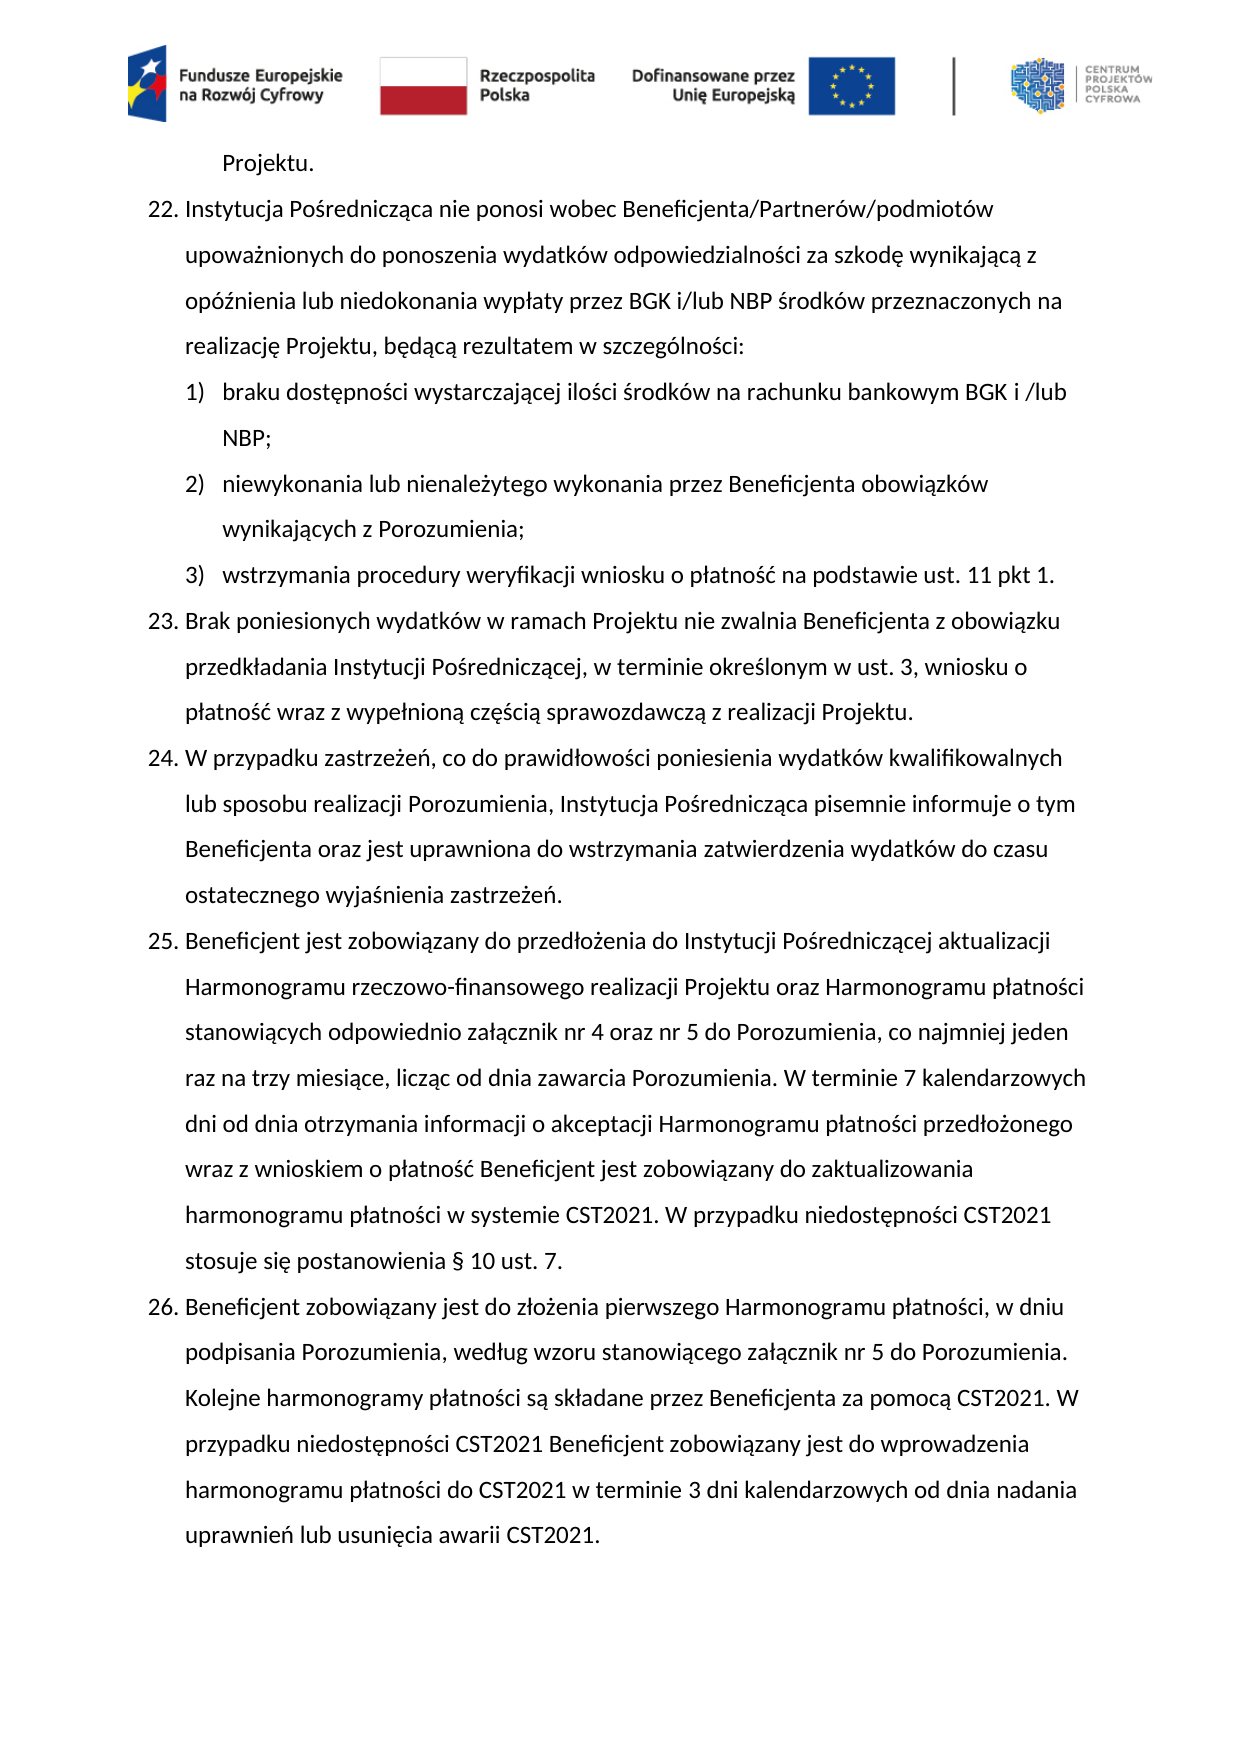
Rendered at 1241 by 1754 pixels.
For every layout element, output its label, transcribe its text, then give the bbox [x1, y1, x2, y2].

list W przypadku zastrzeżeń, co do prawidłowości poniesienia wydatków kwalifikowalnych lub sposobu realizacji Porozumienia, Instytucja Pośrednicząca pisemnie informuje o tym Beneficjenta oraz jest uprawniona do wstrzymania zatwierdzenia wydatków do czasu ostatecznego wyjaśnienia zastrzeżeń. [148, 742, 1093, 910]
picture [128, 45, 1153, 122]
list wstrzymania procedury weryfikacji wniosku o płatność na podstawie ust. 11 pkt 1. [185, 559, 1093, 590]
list braku dostępności wystarczającej ilości środków na rachunku bankowym BGK i /lub NBP; [185, 376, 1093, 452]
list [185, 148, 1093, 178]
list niewykonania lub nienależytego wykonania przez Beneficjenta obowiązków wynikających z Porozumienia; [185, 468, 1093, 544]
list Brak poniesionych wydatków w ramach Projektu nie zwalnia Beneficjenta z obowiązku przedkładania Instytucji Pośredniczącej, w terminie określonym w ust. 3, wniosku o płatność wraz z wypełnioną częścią sprawozdawczą z realizacji Projektu. [148, 605, 1093, 727]
list Instytucja Pośrednicząca nie ponosi wobec Beneficjenta/Partnerów/podmiotów upoważnionych do ponoszenia wydatków odpowiedzialności za szkodę wynikającą z opóźnienia lub niedokonania wypłaty przez BGK i/lub NBP środków przeznaczonych na realizację Projektu, będącą rezultatem w szczególności: [148, 193, 1093, 361]
list Beneficjent jest zobowiązany do przedłożenia do Instytucji Pośredniczącej aktualizacji Harmonogramu rzeczowo-finansowego realizacji Projektu oraz Harmonogramu płatności stanowiących odpowiednio załącznik nr 4 oraz nr 5 do Porozumienia, co najmniej jeden raz na trzy miesiące, licząc od dnia zawarcia Porozumienia. W terminie 7 kalendarzowych dni od dnia otrzymania informacji o akceptacji Harmonogramu płatności przedłożonego wraz z wnioskiem o płatność Beneficjent jest zobowiązany do zaktualizowania harmonogramu płatności w systemie CST2021. W przypadku niedostępności CST2021 stosuje się postanowienia § 10 ust. 7. [148, 925, 1093, 1276]
list Beneficjent zobowiązany jest do złożenia pierwszego Harmonogramu płatności, w dniu podpisania Porozumienia, według wzoru stanowiącego załącznik nr 5 do Porozumienia. Kolejne harmonogramy płatności są składane przez Beneficjenta za pomocą CST2021. W przypadku niedostępności CST2021 Beneficjent zobowiązany jest do wprowadzenia harmonogramu płatności do CST2021 w terminie 3 dni kalendarzowych od dnia nadania uprawnień lub usunięcia awarii CST2021. [148, 1291, 1093, 1550]
